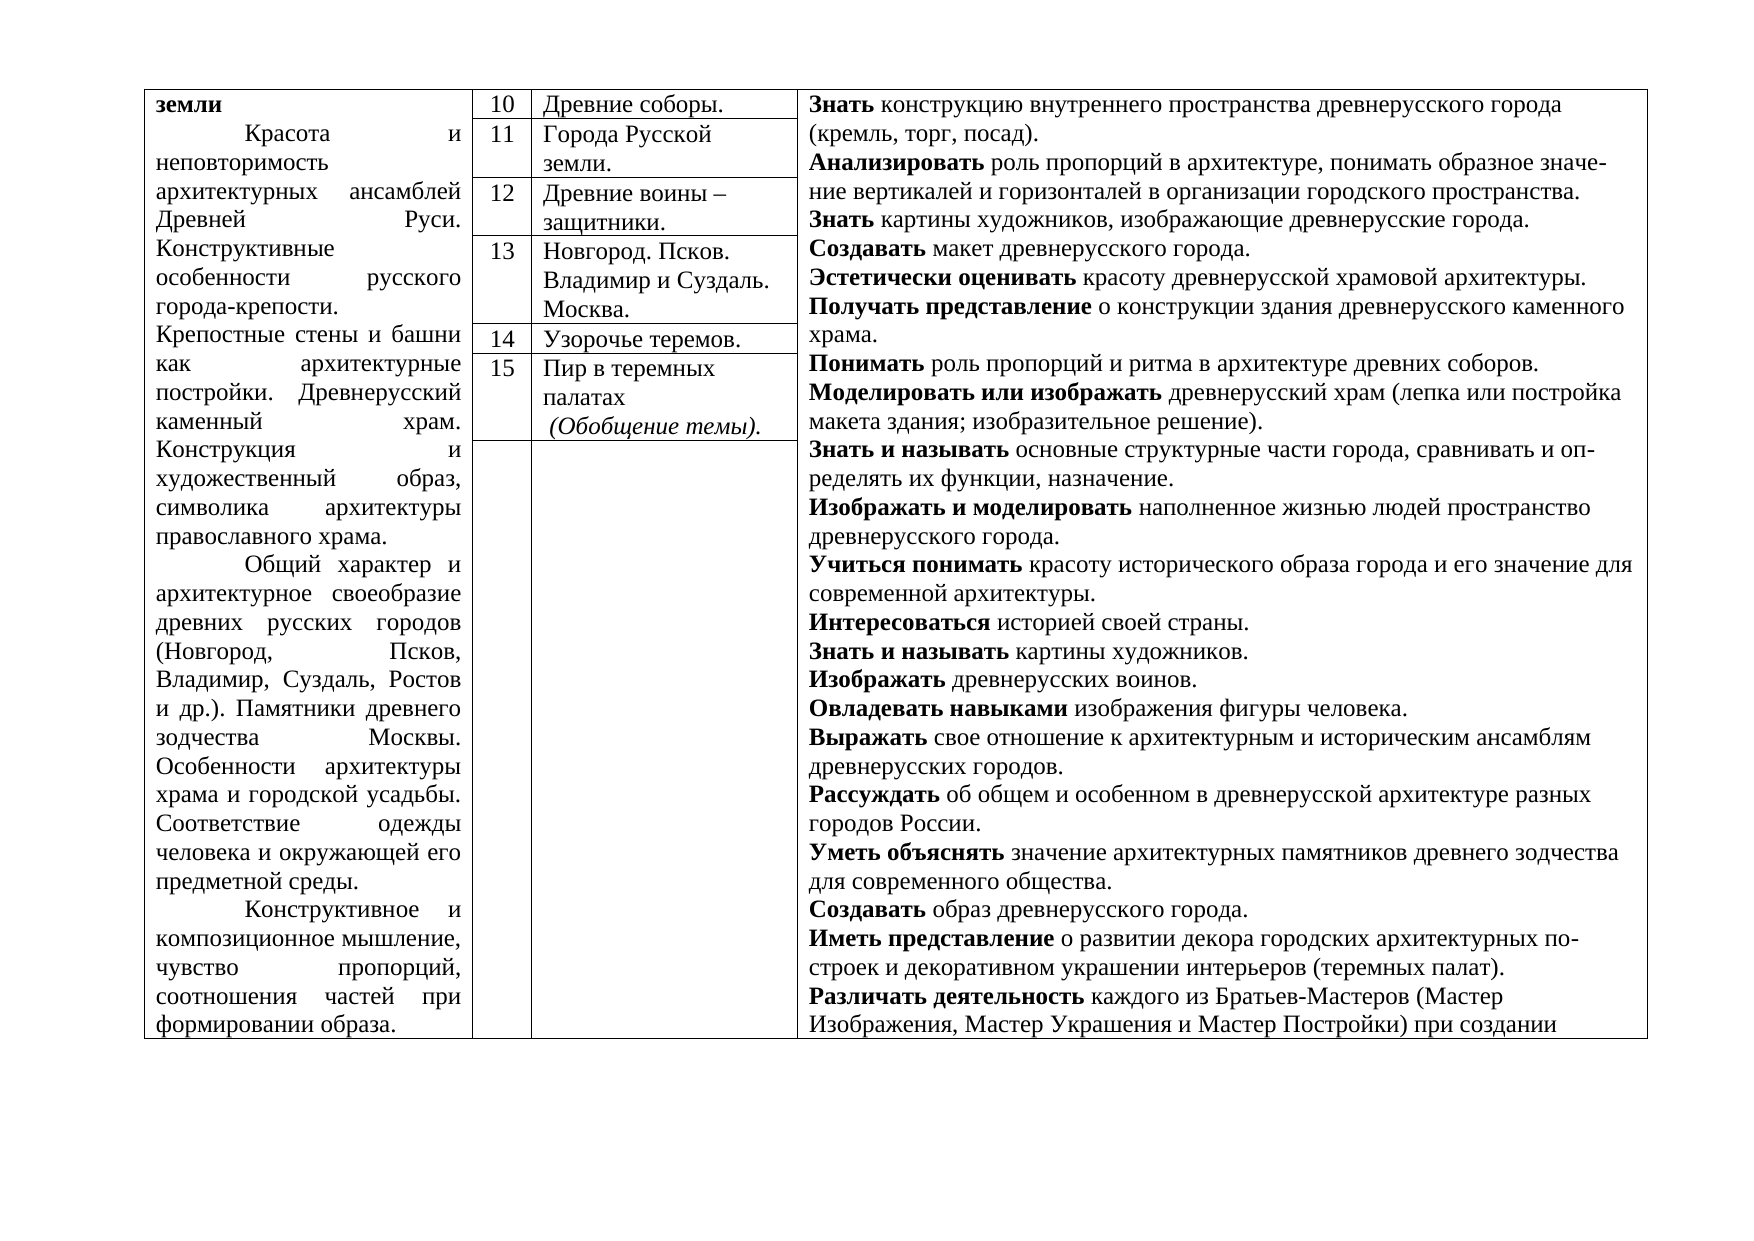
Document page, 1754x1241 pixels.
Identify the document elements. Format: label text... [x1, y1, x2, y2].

table_cell [532, 441, 797, 1038]
table_cell 13 [473, 236, 531, 323]
table_cell 15 [473, 354, 531, 440]
table_cell 10 [473, 90, 531, 118]
table_cell Древние соборы. [532, 90, 797, 118]
table_cell Узорочье теремов. [532, 324, 797, 352]
table_cell Древние воины – защитники. [532, 178, 797, 235]
table_cell 11 [473, 119, 531, 177]
table_cell [473, 441, 531, 1038]
table_cell Пир в теремных палатах (Обобщение темы). [532, 354, 797, 440]
table_cell Города Русской земли. [532, 119, 797, 177]
table_cell 14 [473, 324, 531, 352]
table_cell Новгород. Псков. Владимир и Суздаль. Москва. [532, 236, 797, 323]
table_cell 12 [473, 178, 531, 235]
